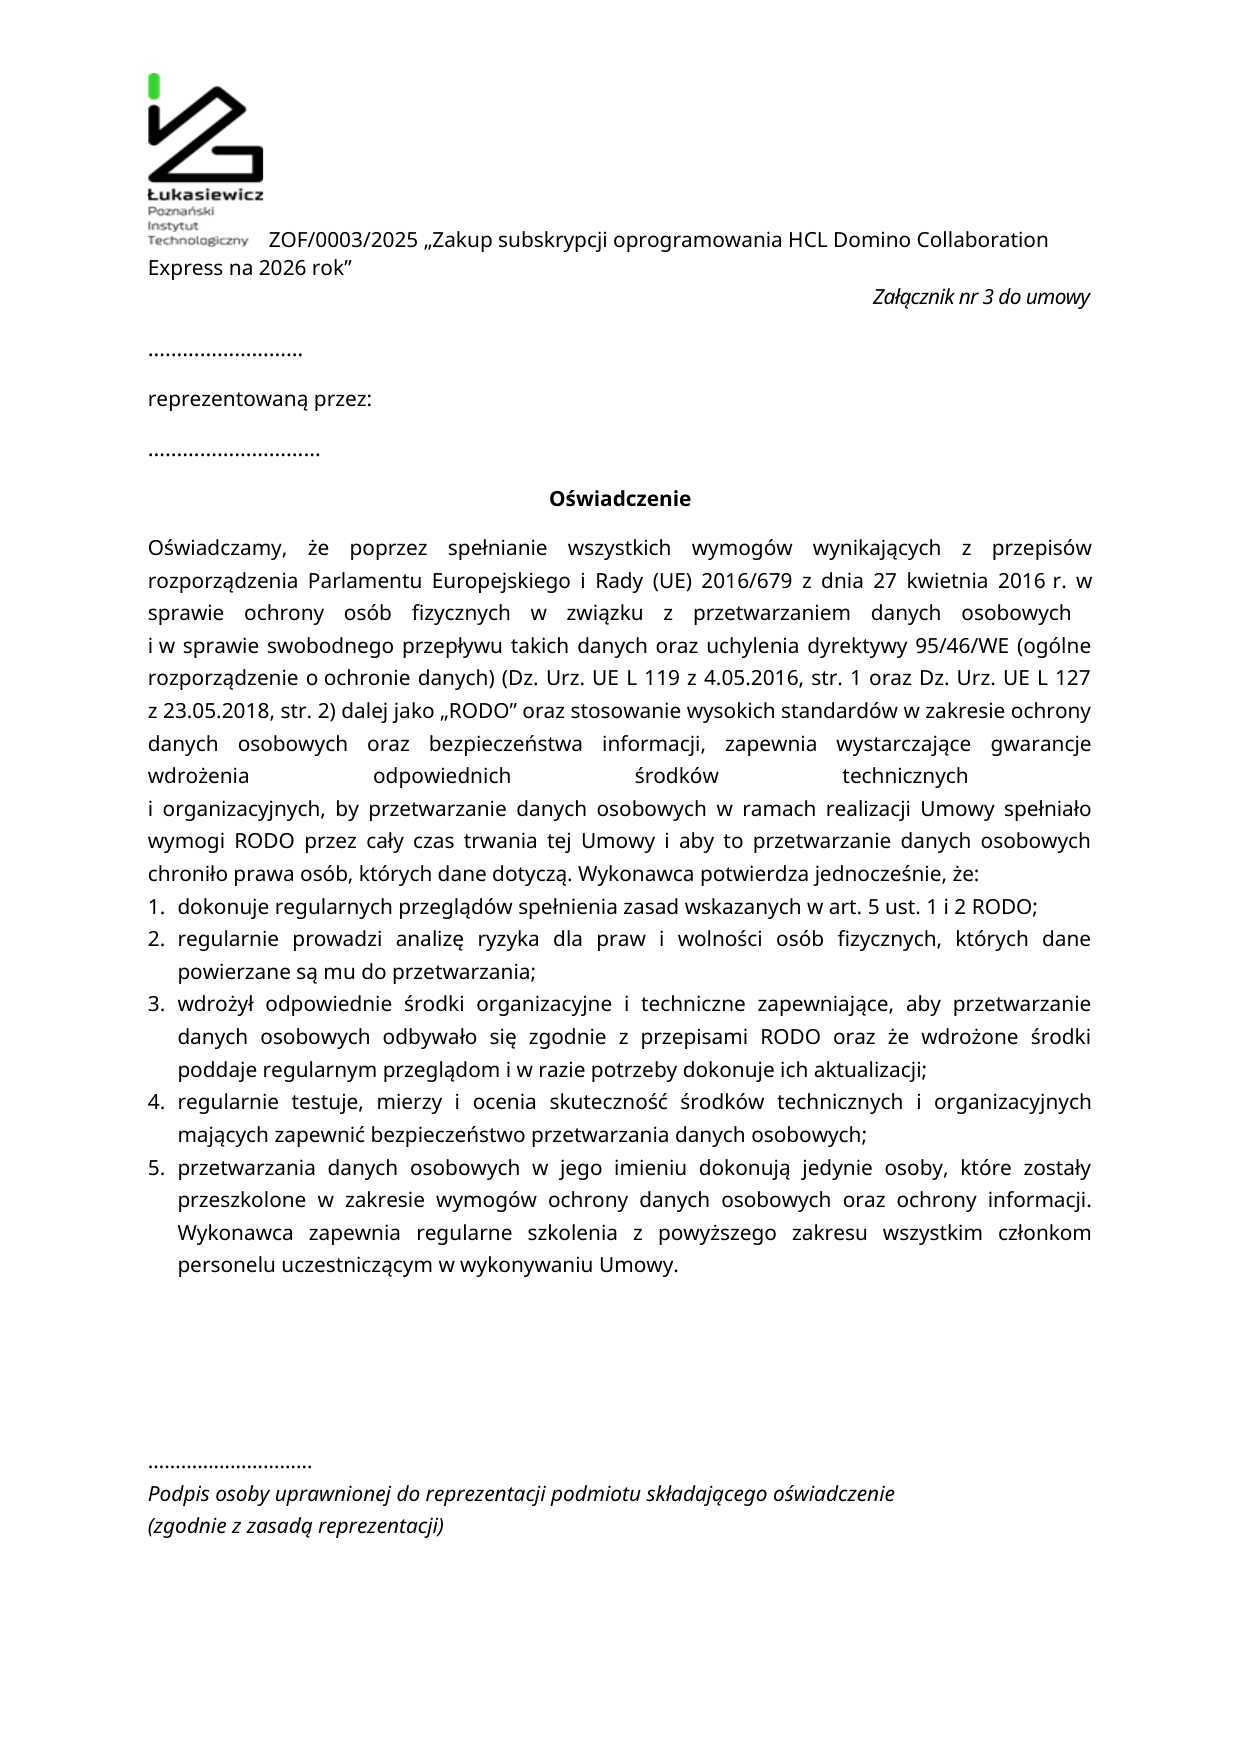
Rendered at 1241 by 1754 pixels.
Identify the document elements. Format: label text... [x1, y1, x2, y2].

text reprezentowaną przez: [148, 384, 1093, 412]
text ………………………… [148, 433, 1093, 463]
text ………………………… [148, 1446, 1093, 1474]
text Oświadczamy, że poprzez spełnianie wszystkich wymogów wynikających z przepisów rozporządzenia Parlamentu Europejskiego i Rady (UE) 2016/679 z dnia 27 kwietnia 2016 r. w sprawie ochrony osób fizycznych w związku z przetwarzaniem danych osobowych i w sprawie swobodnego przepływu takich danych oraz uchylenia dyrektywy 95/46/WE (ogólne rozporządzenie o ochronie danych) (Dz. Urz. UE L 119 z 4.05.2016, str. 1 oraz Dz. Urz. UE L 127 z 23.05.2018, str. 2) dalej jako „RODO” oraz stosowanie wysokich standardów w zakresie ochrony danych osobowych oraz bezpieczeństwa informacji, zapewnia wystarczające gwarancje wdrożenia odpowiednich środków technicznych i organizacyjnych, by przetwarzanie danych osobowych w ramach realizacji Umowy spełniało wymogi RODO przez cały czas trwania tej Umowy i aby to przetwarzanie danych osobowych chroniło prawa osób, których dane dotyczą. Wykonawca potwierdza jednocześnie, że: [148, 533, 1093, 888]
picture [147, 73, 264, 248]
list regularnie testuje, mierzy i ocenia skuteczność środków technicznych i organizacyjnych mających zapewnić bezpieczeństwo przetwarzania danych osobowych; [148, 1087, 1093, 1148]
text ……………………… [148, 333, 1093, 363]
list wdrożył odpowiednie środki organizacyjne i techniczne zapewniające, aby przetwarzanie danych osobowych odbywało się zgodnie z przepisami RODO oraz że wdrożone środki poddaje regularnym przeglądom i w razie potrzeby dokonuje ich aktualizacji; [148, 989, 1093, 1083]
list przetwarzania danych osobowych w jego imieniu dokonują jedynie osoby, które zostały przeszkolone w zakresie wymogów ochrony danych osobowych oraz ochrony informacji. Wykonawca zapewnia regularne szkolenia z powyższego zakresu wszystkim członkom personelu uczestniczącym w wykonywaniu Umowy. [148, 1153, 1093, 1279]
list regularnie prowadzi analizę ryzyka dla praw i wolności osób fizycznych, których dane powierzane są mu do przetwarzania; [148, 924, 1093, 985]
text Oświadczenie [148, 484, 1093, 512]
text Podpis osoby uprawnionej do reprezentacji podmiotu składającego oświadczenie [148, 1479, 1093, 1507]
text (zgodnie z zasadą reprezentacji) [148, 1511, 1093, 1540]
list dokonuje regularnych przeglądów spełnienia zasad wskazanych w art. 5 ust. 1 i 2 RODO; [148, 892, 1093, 920]
